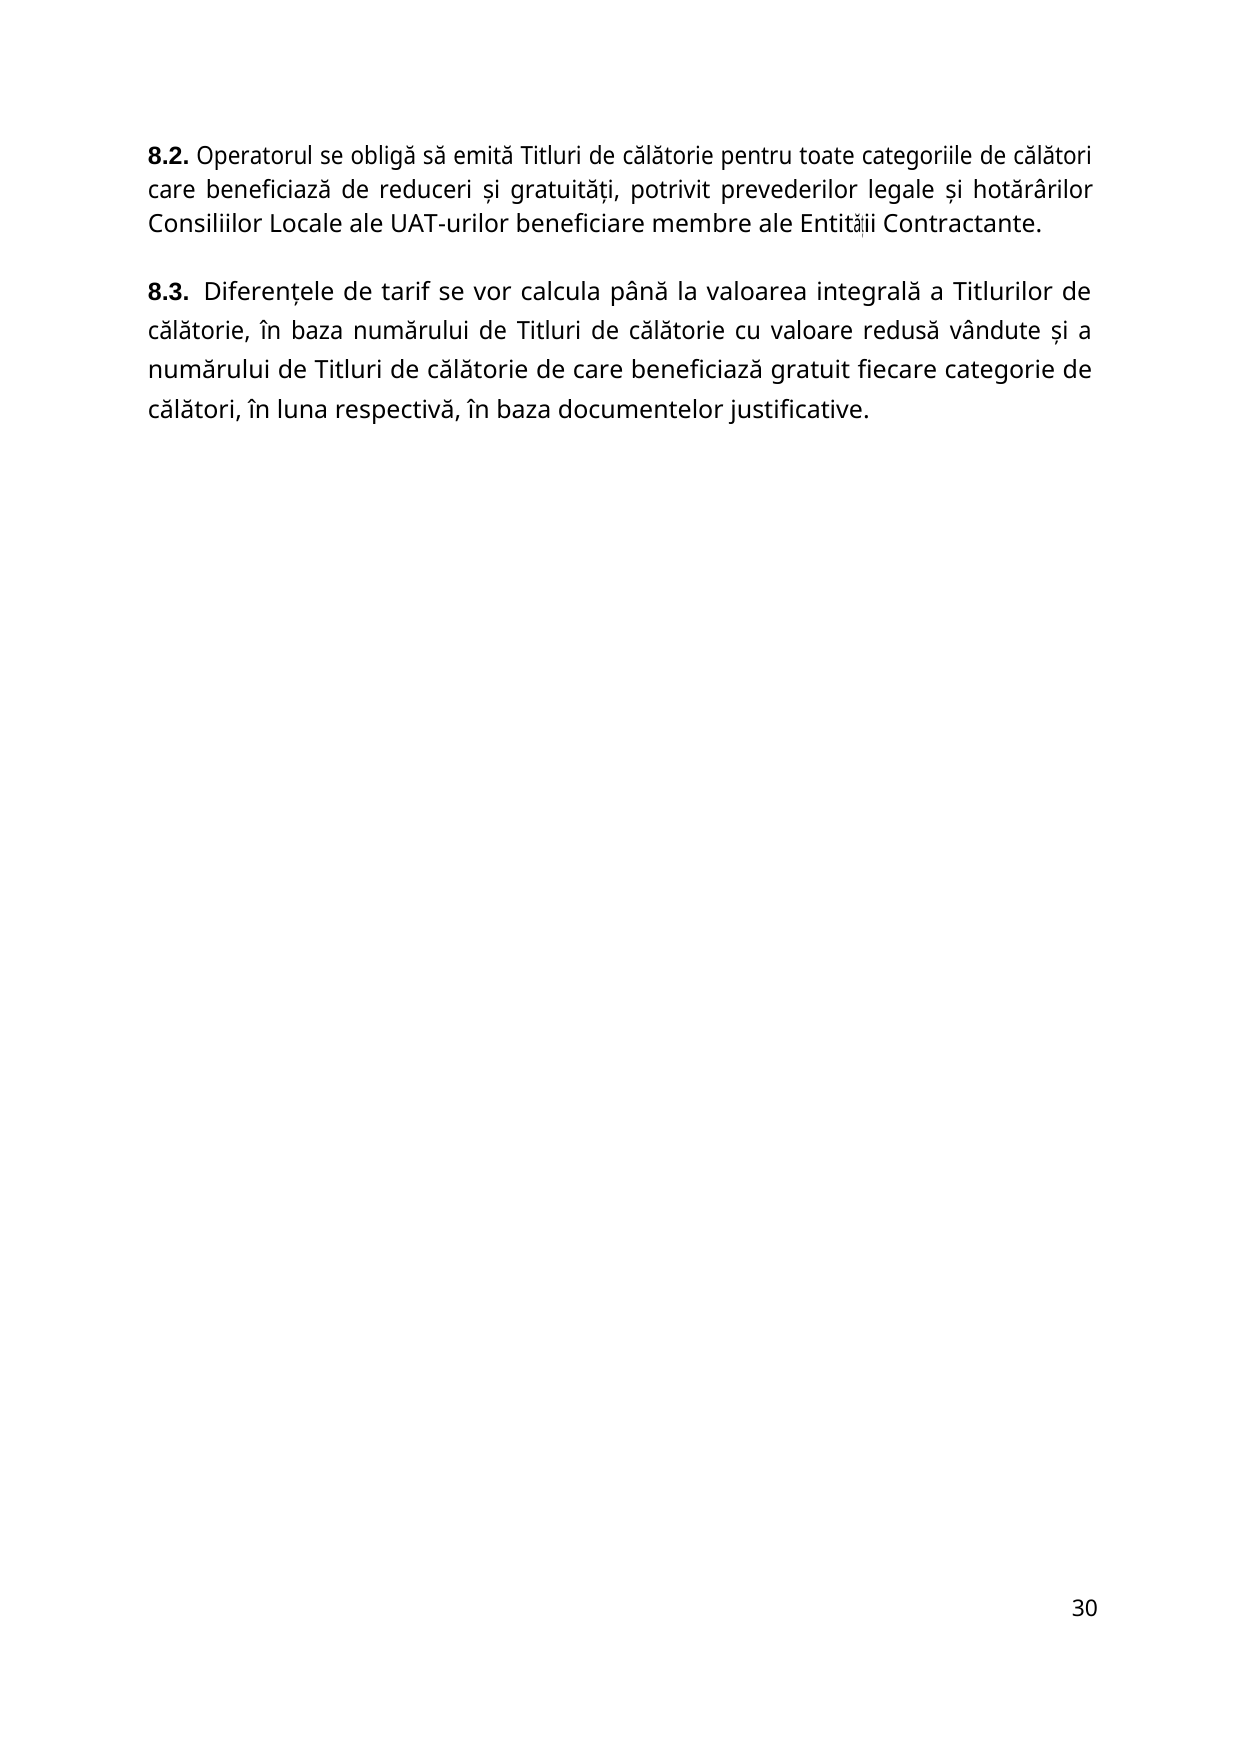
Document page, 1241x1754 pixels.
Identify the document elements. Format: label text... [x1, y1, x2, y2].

list Diferențele de tarif se vor calcula până la valoarea integrală a Titlurilor de călătorie, în baza numărului de Titluri de călătorie cu valoare redusă vândute și a numărului de Titluri de călătorie de care beneficiază gratuit fiecare categorie de călători, în luna respectivă, în baza documentelor justificative. [148, 274, 1093, 425]
list Operatorul se obligă să emită Titluri de călătorie pentru toate categoriile de călători care beneficiază de reduceri şi gratuităţi, potrivit prevederilor legale şi hotărârilor Consiliilor Locale ale UAT-urilor beneficiare membre ale Entității Contractante. [148, 137, 1093, 240]
